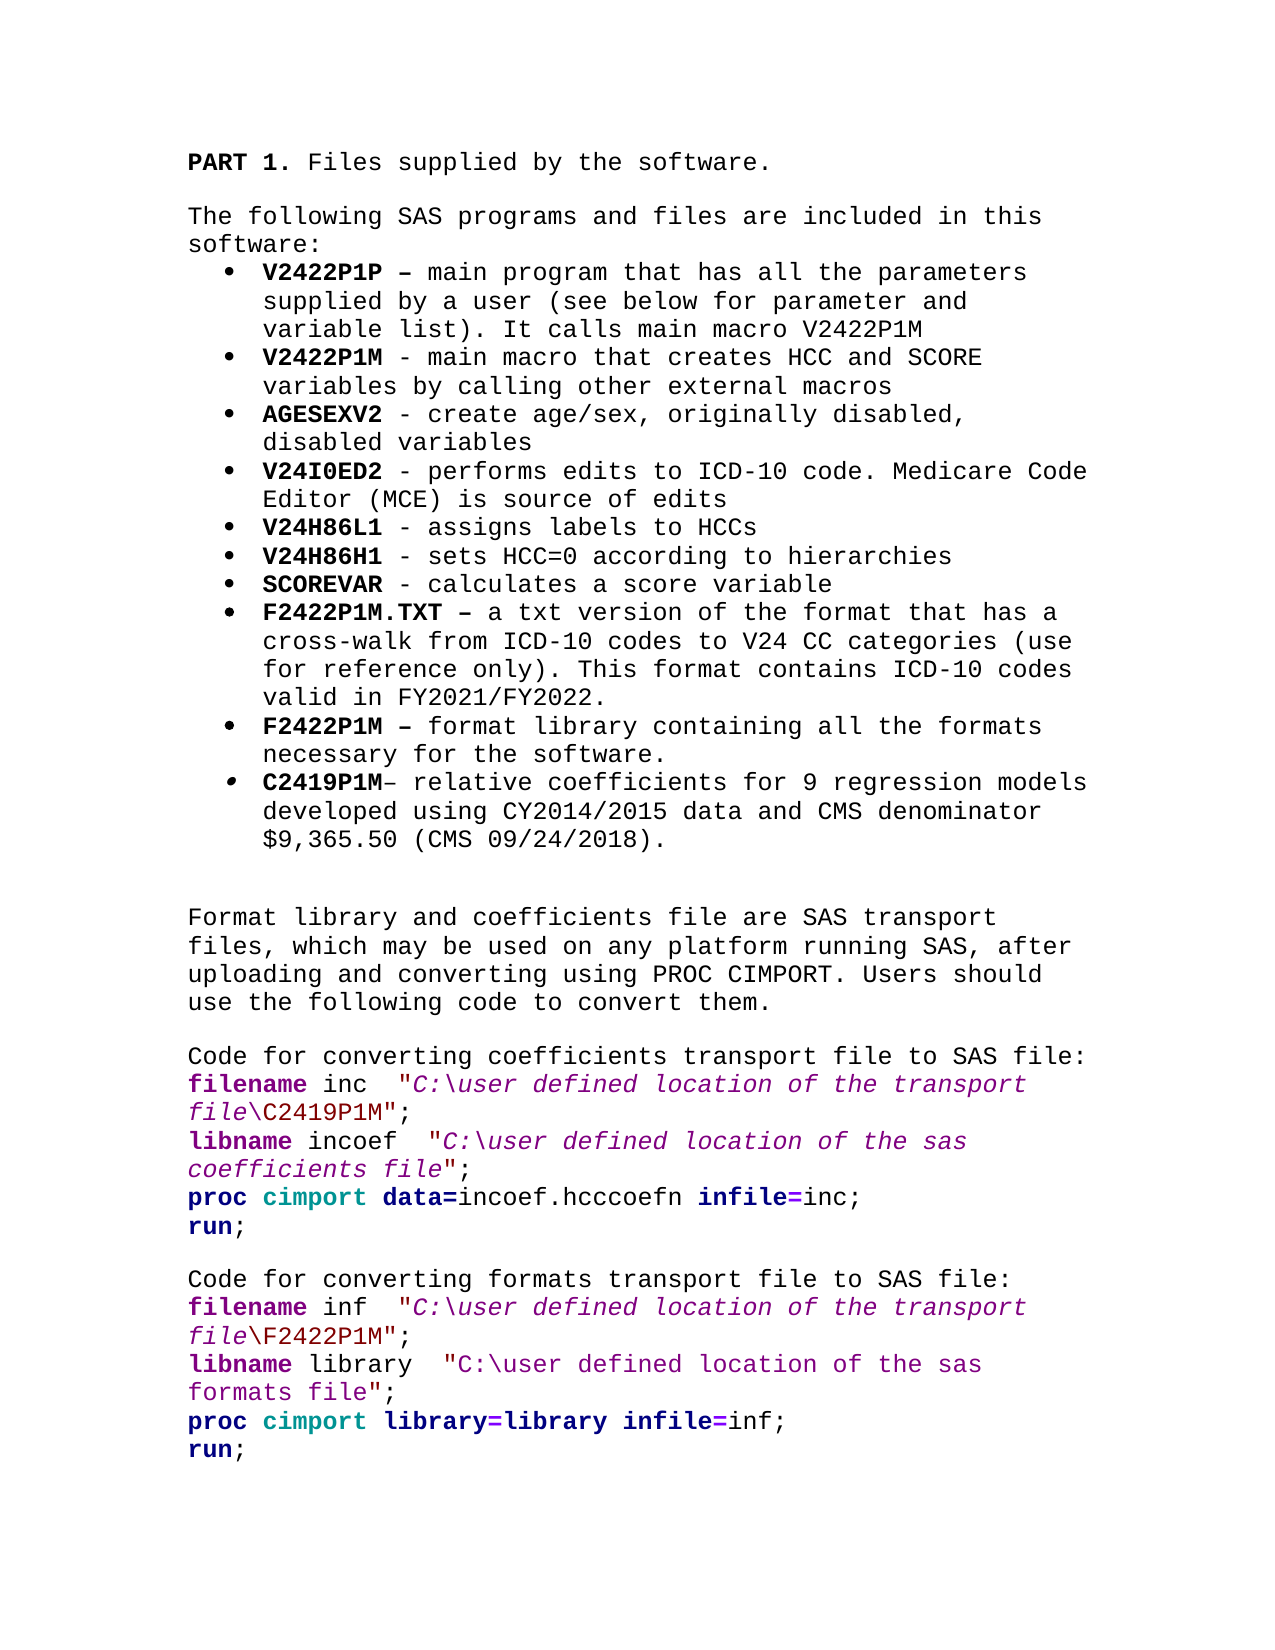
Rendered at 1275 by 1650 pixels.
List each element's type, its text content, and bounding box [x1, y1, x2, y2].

text proc cimport library=library infile=inf; [187, 1408, 1087, 1437]
text proc cimport data=incoef.hcccoefn infile=inc; [187, 1185, 1087, 1213]
list V24I0ED2 - performs edits to ICD-10 code. Medicare Code Editor (MCE) is source of edits [225, 458, 1087, 515]
text run; [187, 1213, 1087, 1242]
text Code for converting formats transport file to SAS file: [187, 1267, 1087, 1295]
text libname incoef "C:\user defined location of the sas coefficients file"; [187, 1128, 1087, 1185]
list V2422P1P – main program that has all the parameters supplied by a user (see below for parameter and variable list). It calls main macro V2422P1M [225, 260, 1087, 345]
text filename inc "C:\user defined location of the transport file\C2419P1M"; [187, 1072, 1087, 1128]
text run; [187, 1437, 1087, 1465]
text The following SAS programs and files are included in this software: [187, 203, 1087, 260]
list SCOREVAR - calculates a score variable [225, 572, 1087, 600]
text libname library "C:\user defined location of the sas formats file"; [187, 1352, 1087, 1408]
text Format library and coefficients file are SAS transport files, which may be used on any platform running SAS, after uploading and converting using PROC CIMPORT. Users should use the following code to convert them. [187, 905, 1087, 1018]
list V24H86H1 - sets HCC=0 according to hierarchies [225, 543, 1087, 572]
list V24H86L1 - assigns labels to HCCs [225, 515, 1087, 543]
list F2422P1M – format library containing all the formats necessary for the software. [225, 713, 1087, 770]
list AGESEXV2 - create age/sex, originally disabled, disabled variables [225, 402, 1087, 458]
text filename inf "C:\user defined location of the transport file\F2422P1M"; [187, 1295, 1087, 1352]
text Code for converting coefficients transport file to SAS file: [187, 1043, 1087, 1072]
list C2419P1M– relative coefficients for 9 regression models developed using CY2014/2015 data and CMS denominator $9,365.50 (CMS 09/24/2018). [225, 770, 1087, 855]
list V2422P1M - main macro that creates HCC and SCORE variables by calling other external macros [225, 345, 1087, 402]
subtitle PART 1. Files supplied by the software. [187, 150, 1087, 178]
list F2422P1M.TXT – a txt version of the format that has a cross-walk from ICD-10 codes to V24 CC categories (use for reference only). This format contains ICD-10 codes valid in FY2021/FY2022. [225, 600, 1087, 713]
